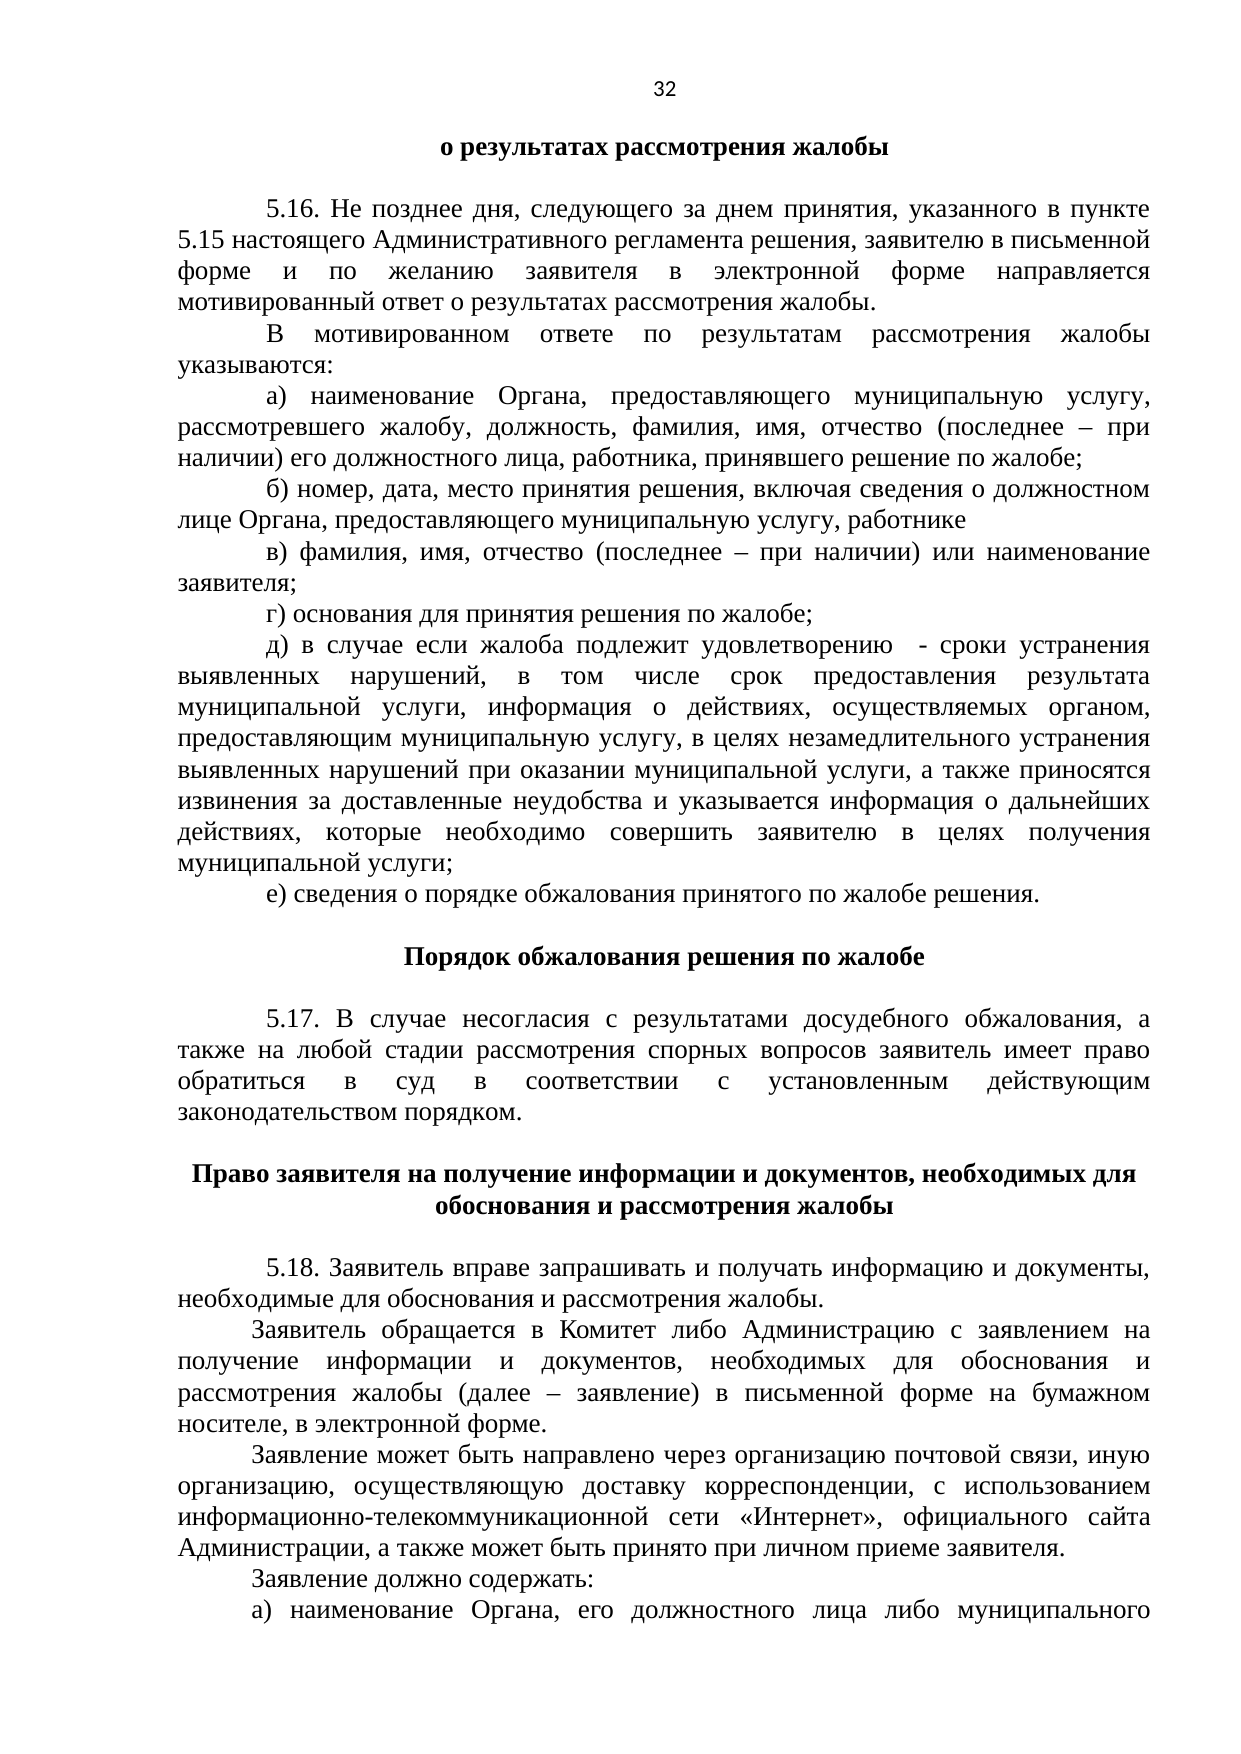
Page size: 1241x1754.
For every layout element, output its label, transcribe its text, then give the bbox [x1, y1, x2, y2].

text Заявитель обращается в Комитет либо Администрацию с заявлением на получение информации и документов, необходимых для обоснования и рассмотрения жалобы (далее – заявление) в письменной форме на бумажном носителе, в электронной форме. [177, 1313, 1152, 1438]
text г) основания для принятия решения по жалобе; [177, 597, 1152, 628]
text е) сведения о порядке обжалования принятого по жалобе решения. [177, 877, 1152, 908]
text 5.16. Не позднее дня, следующего за днем принятия, указанного в пункте 5.15 настоящего Административного регламента решения, заявителю в письменной форме и по желанию заявителя в электронной форме направляется мотивированный ответ о результатах рассмотрения жалобы. [177, 192, 1152, 317]
text Порядок обжалования решения по жалобе [177, 939, 1152, 971]
text о результатах рассмотрения жалобы [177, 130, 1152, 161]
text Право заявителя на получение информации и документов, необходимых для обоснования и рассмотрения жалобы [177, 1158, 1152, 1220]
text Заявление должно содержать: [177, 1562, 1152, 1594]
text б) номер, дата, место принятия решения, включая сведения о должностном лице Органа, предоставляющего муниципальную услугу, работнике [177, 472, 1152, 535]
text а) наименование Органа, предоставляющего муниципальную услугу, рассмотревшего жалобу, должность, фамилия, имя, отчество (последнее – при наличии) его должностного лица, работника, принявшего решение по жалобе; [177, 379, 1152, 472]
text в) фамилия, имя, отчество (последнее – при наличии) или наименование заявителя; [177, 535, 1152, 597]
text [177, 1594, 1152, 1625]
text В мотивированном ответе по результатам рассмотрения жалобы указываются: [177, 317, 1152, 379]
text Заявление может быть направлено через организацию почтовой связи, иную организацию, осуществляющую доставку корреспонденции, с использованием информационно-телекоммуникационной сети «Интернет», официального сайта Администрации, а также может быть принято при личном приеме заявителя. [177, 1438, 1152, 1562]
text 5.18. Заявитель вправе запрашивать и получать информацию и документы, необходимые для обоснования и рассмотрения жалобы. [177, 1251, 1152, 1313]
text 5.17. В случае несогласия с результатами досудебного обжалования, а также на любой стадии рассмотрения спорных вопросов заявитель имеет право обратиться в суд в соответствии с установленным действующим законодательством порядком. [177, 1002, 1152, 1126]
text д) в случае если жалоба подлежит удовлетворению - сроки устранения выявленных нарушений, в том числе срок предоставления результата муниципальной услуги, информация о действиях, осуществляемых органом, предоставляющим муниципальную услугу, в целях незамедлительного устранения выявленных нарушений при оказании муниципальной услуги, а также приносятся извинения за доставленные неудобства и указывается информация о дальнейших действиях, которые необходимо совершить заявителю в целях получения муниципальной услуги; [177, 628, 1152, 877]
